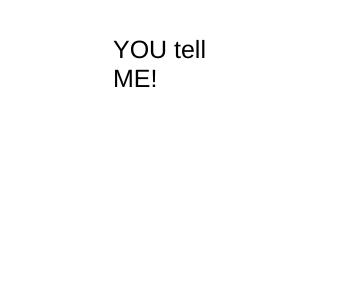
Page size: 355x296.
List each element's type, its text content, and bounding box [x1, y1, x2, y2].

text YOU tell ME! [113, 35, 242, 93]
